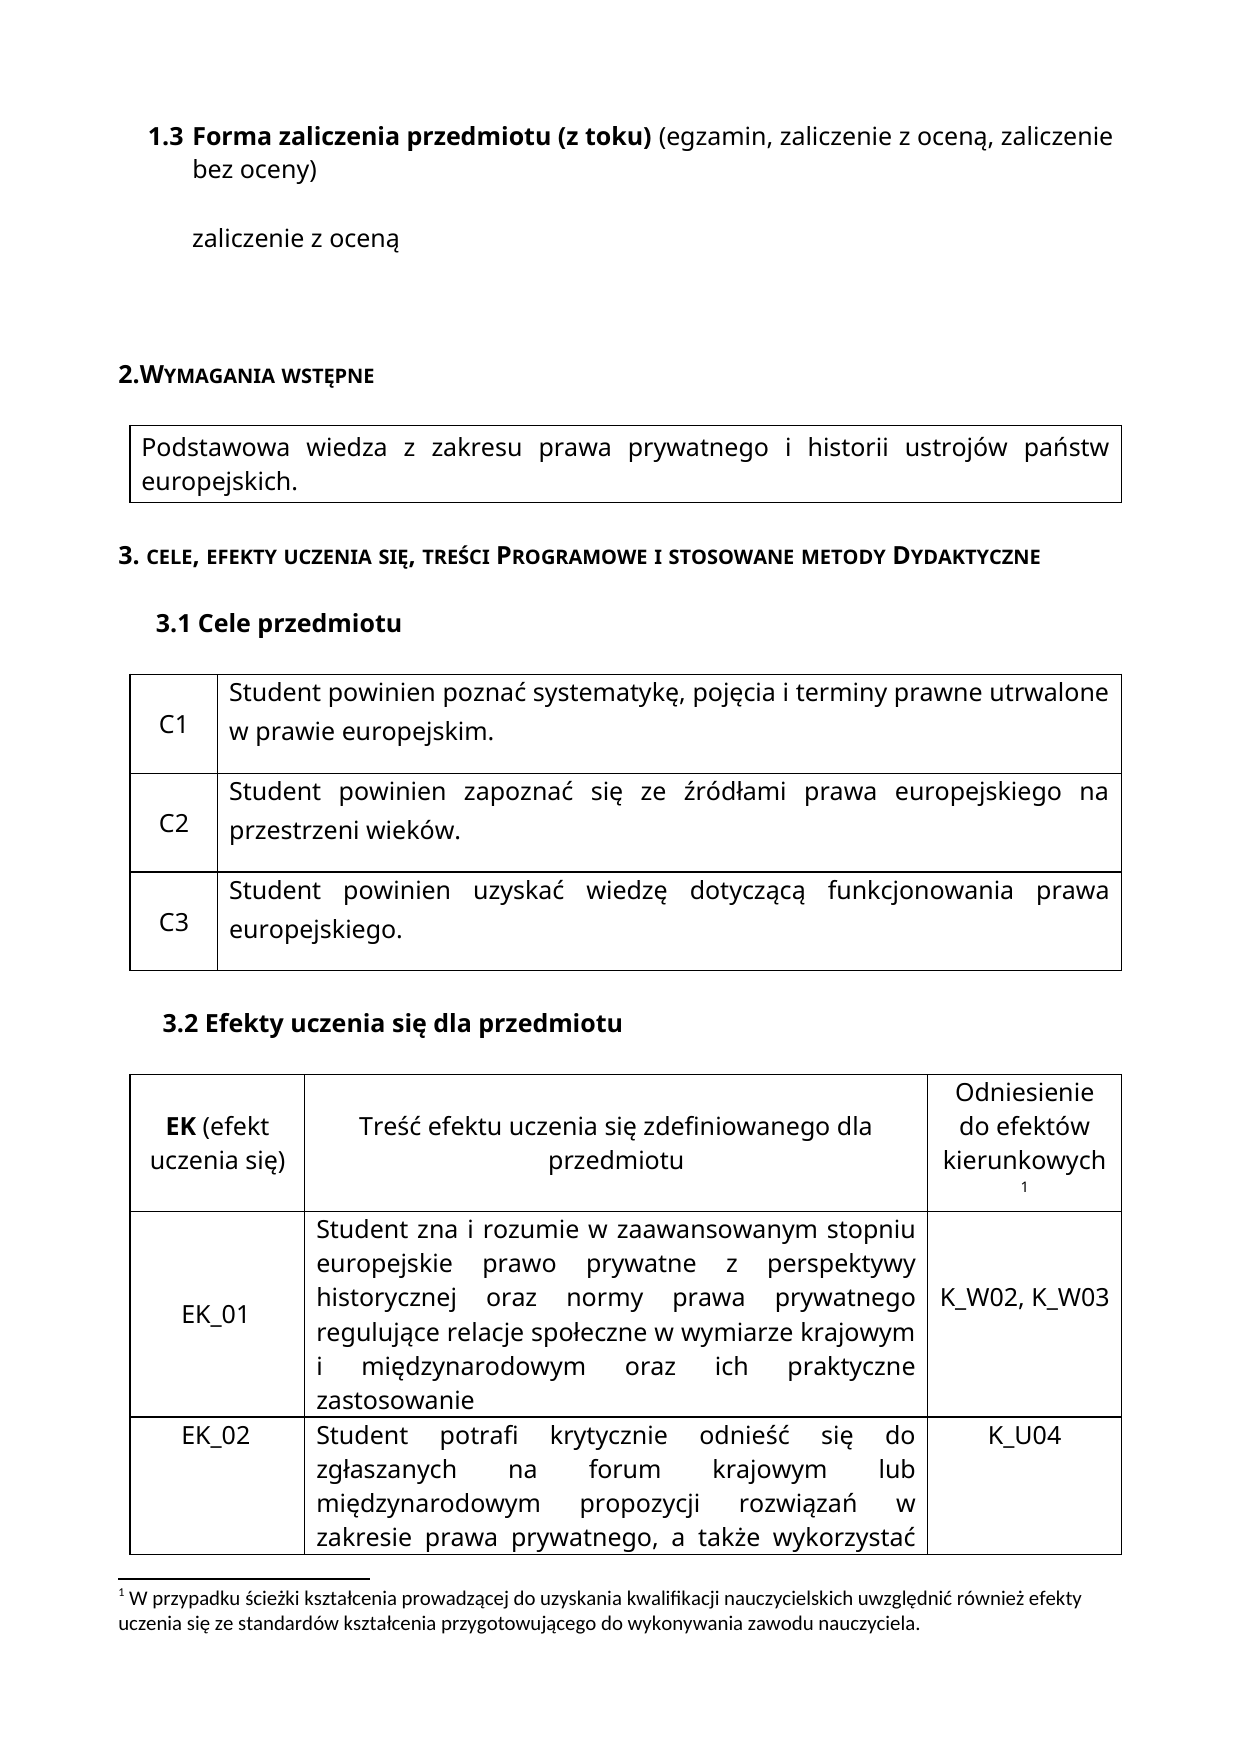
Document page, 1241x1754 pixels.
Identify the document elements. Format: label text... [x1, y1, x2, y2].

text 3.1 Cele przedmiotu [156, 605, 1122, 639]
table_cell C2 [131, 774, 217, 871]
table_header Treść efektu uczenia się zdefiniowanego dla przedmiotu [305, 1075, 927, 1211]
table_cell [305, 1418, 927, 1554]
table_header EK (efekt uczenia się) [131, 1075, 304, 1211]
table_cell K_W02, K_W03 [928, 1212, 1121, 1416]
table_cell K_U04 [928, 1418, 1121, 1554]
table_header Student powinien poznać systematykę, pojęcia i terminy prawne utrwalone w prawie europejskim. [218, 675, 1121, 772]
table_cell Student powinien zapoznać się ze źródłami prawa europejskiego na przestrzeni wieków. [218, 774, 1121, 871]
table_cell Student zna i rozumie w zaawansowanym stopniu europejskie prawo prywatne z perspektywy historycznej oraz normy prawa prywatnego regulujące relacje społeczne w wymiarze krajowym i międzynarodowym oraz ich praktyczne zastosowanie [305, 1212, 927, 1416]
table_cell C3 [131, 873, 217, 970]
table_cell [131, 1418, 304, 1554]
table_header Podstawowa wiedza z zakresu prawa prywatnego i historii ustrojów państw europejskich. [131, 426, 1121, 502]
text 3.2 Efekty uczenia się dla przedmiotu [162, 1006, 1122, 1039]
text 2.Wymagania wstępne [118, 357, 1122, 391]
table_header C1 [131, 675, 217, 772]
text 1.3 Forma zaliczenia przedmiotu (z toku) (egzamin, zaliczenie z oceną, zaliczenie bez oceny) [148, 118, 1122, 186]
table_cell Student powinien uzyskać wiedzę dotyczącą funkcjonowania prawa europejskiego. [218, 873, 1121, 970]
table_header Odniesienie do efektów kierunkowych [928, 1075, 1121, 1211]
text zaliczenie z oceną [118, 220, 1122, 254]
table_cell [131, 1212, 304, 1416]
text 3. cele, efekty uczenia się, treści Programowe i stosowane metody Dydaktyczne [118, 537, 1122, 571]
